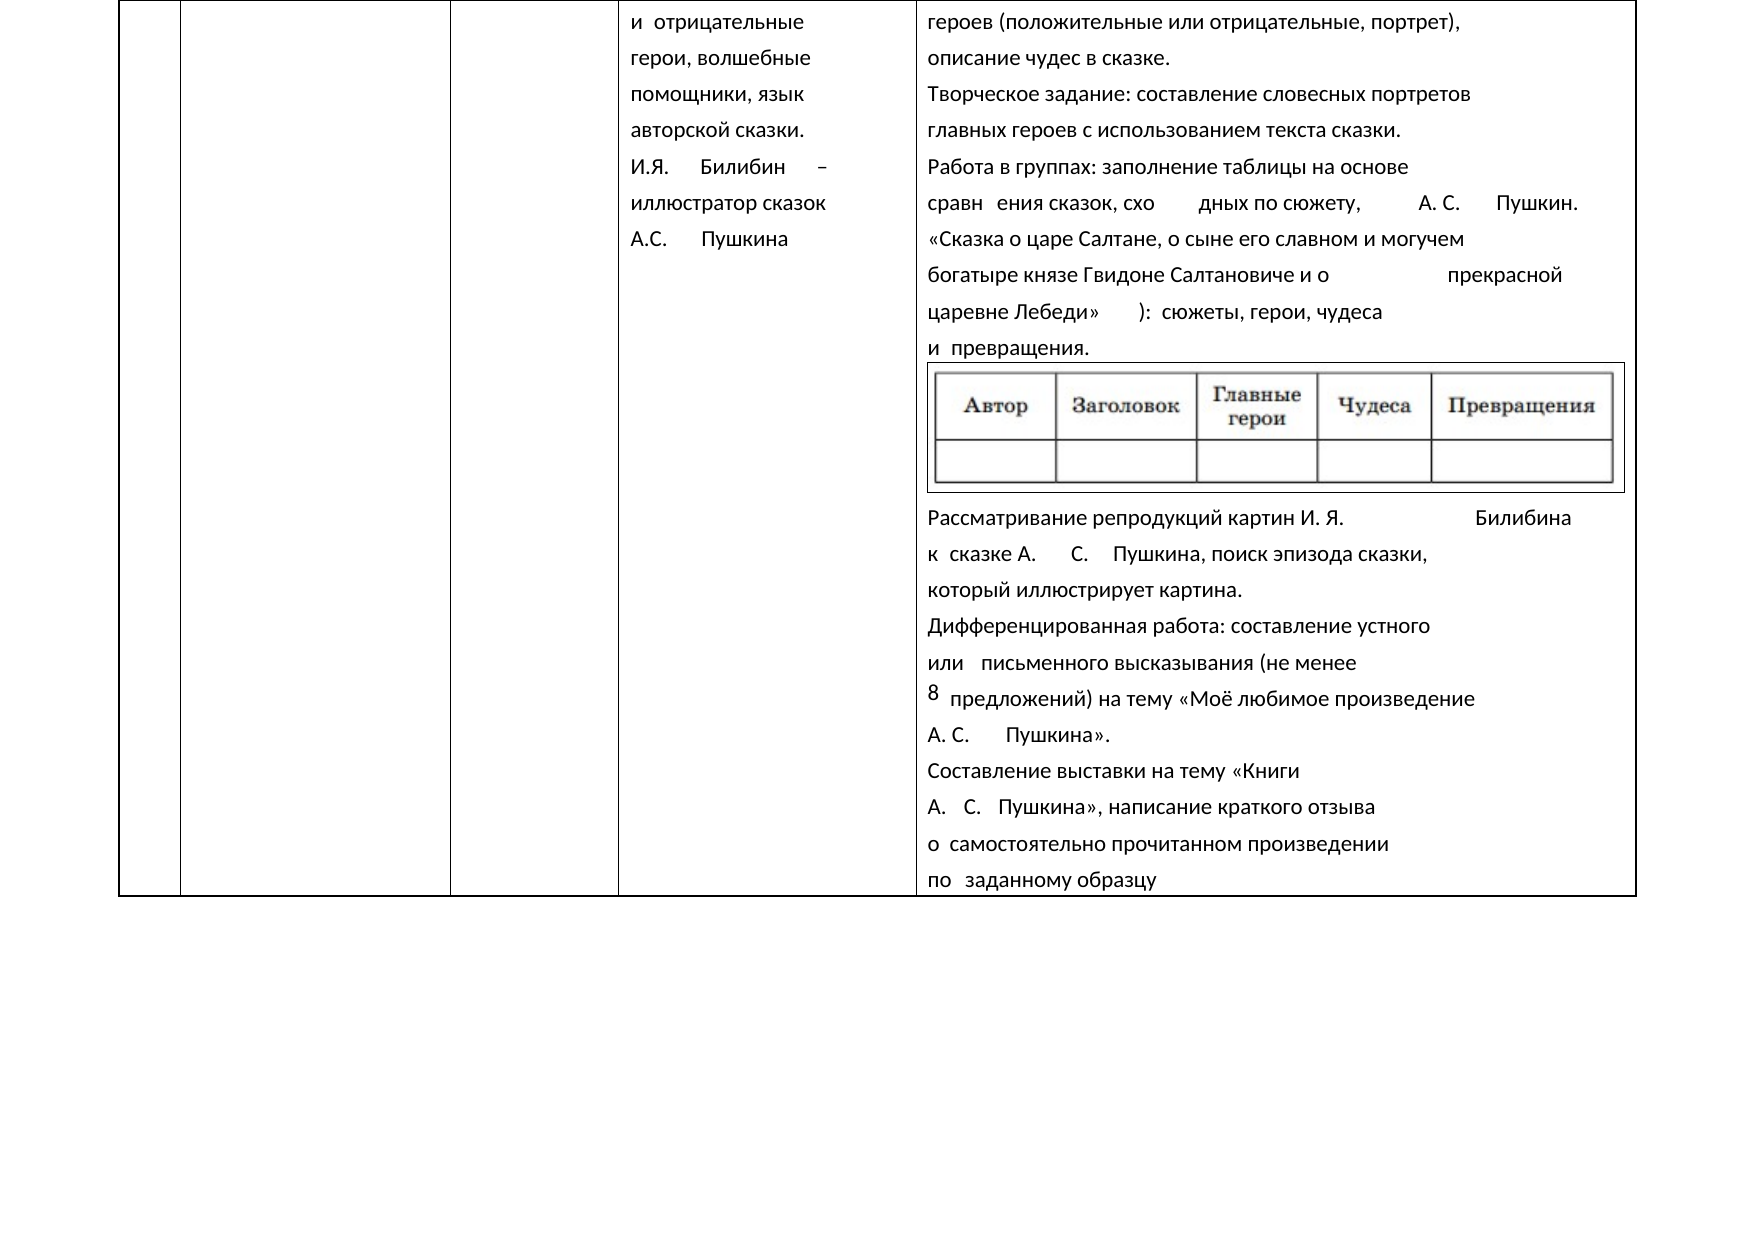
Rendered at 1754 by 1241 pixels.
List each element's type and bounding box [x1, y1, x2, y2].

picture [928, 363, 1624, 492]
